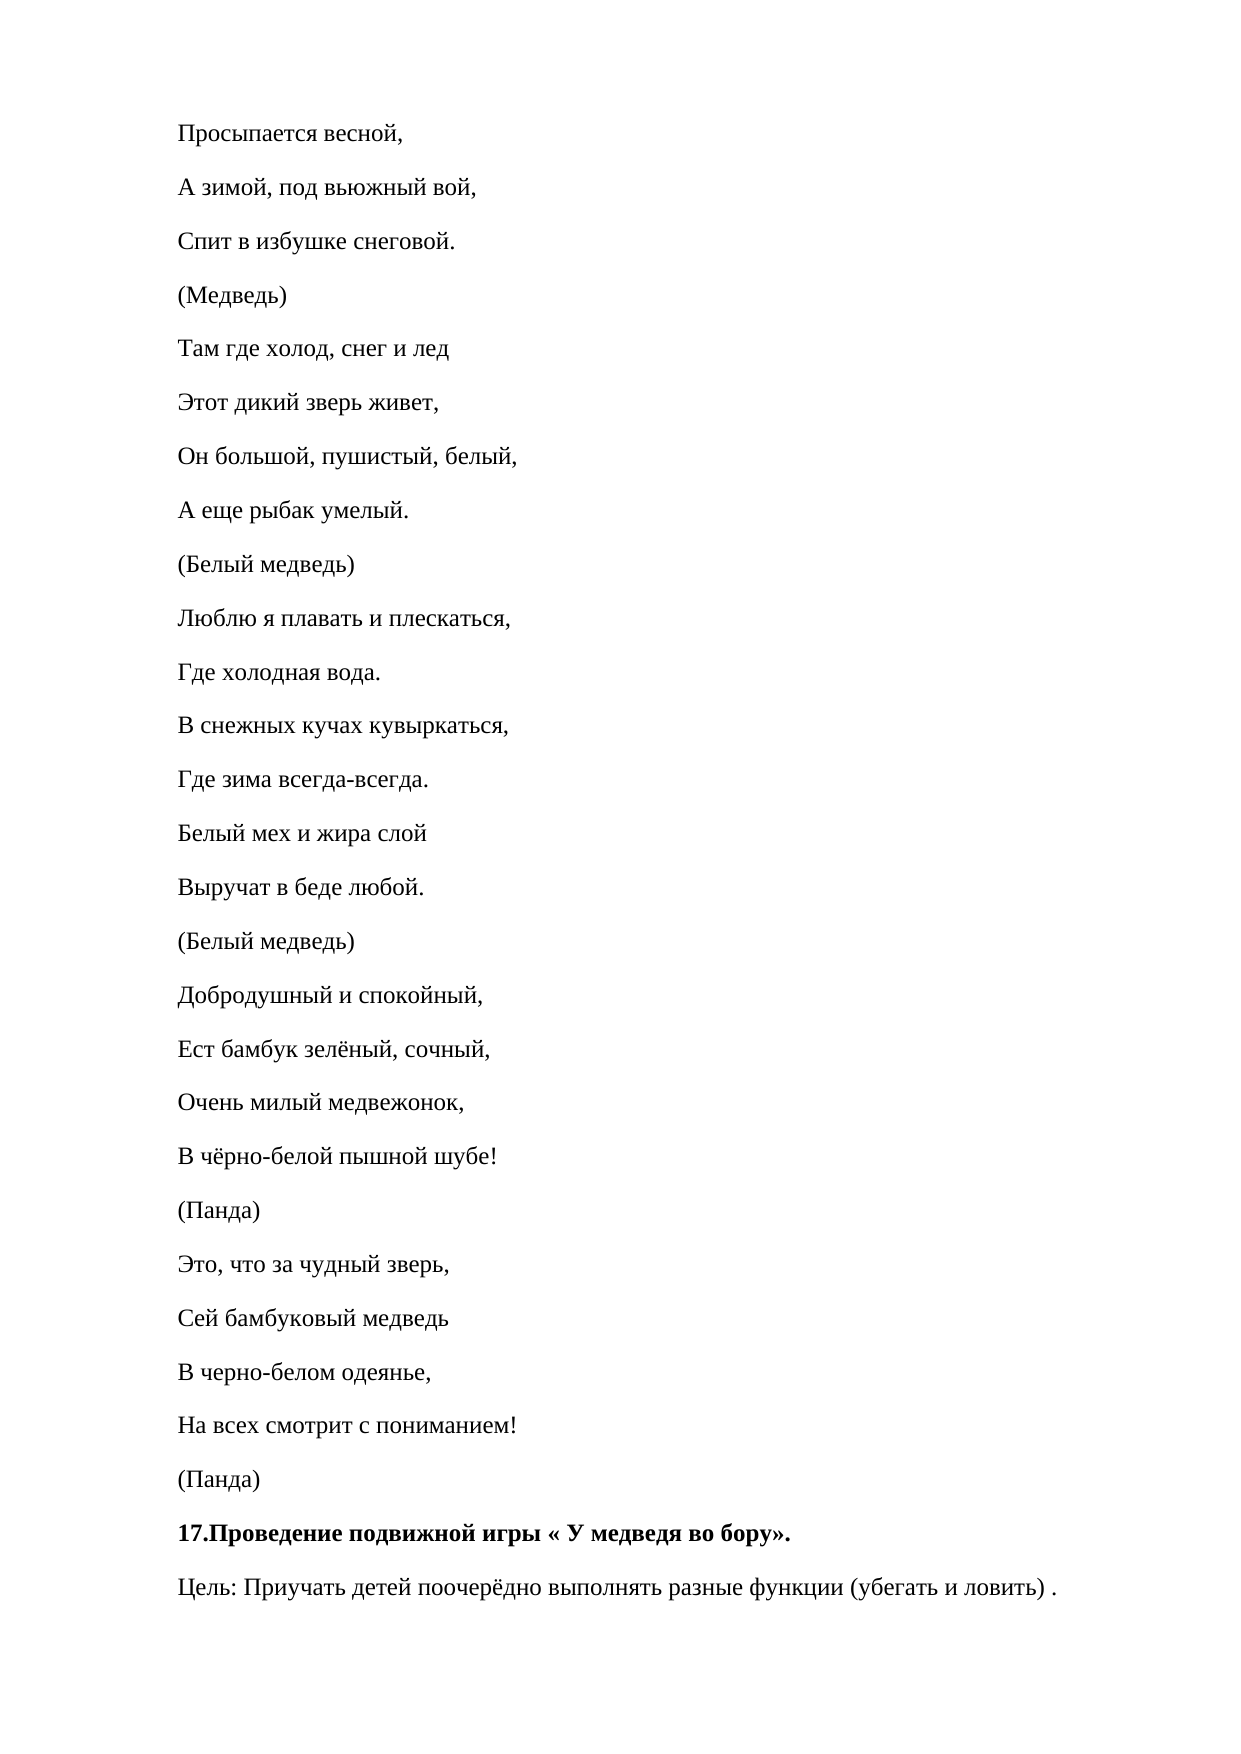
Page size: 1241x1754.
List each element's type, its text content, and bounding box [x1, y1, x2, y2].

text Добродушный и спокойный, [177, 980, 1152, 1008]
text Там где холод, снег и лед [177, 333, 1152, 362]
text Спит в избушке снеговой. [177, 226, 1152, 254]
text Выручат в беде любой. [177, 872, 1152, 901]
text Белый мех и жира слой [177, 818, 1152, 847]
text Цель: Приучать детей поочерёдно выполнять разные функции (убегать и ловить) . [177, 1572, 1152, 1601]
text (Медведь) [177, 280, 1152, 308]
text Он большой, пушистый, белый, [177, 441, 1152, 470]
text (Белый медведь) [177, 926, 1152, 955]
text Это, что за чудный зверь, [177, 1249, 1152, 1278]
text Где зима всегда-всегда. [177, 764, 1152, 793]
text Где холодная вода. [177, 657, 1152, 685]
text А зимой, под вьюжный вой, [177, 172, 1152, 201]
text Просыпается весной, [177, 118, 1152, 147]
text В снежных кучах кувыркаться, [177, 711, 1152, 739]
text В чёрно-белой пышной шубе! [177, 1141, 1152, 1170]
text На всех смотрит с пониманием! [177, 1411, 1152, 1439]
text Ест бамбук зелёный, сочный, [177, 1034, 1152, 1062]
text Очень милый медвежонок, [177, 1087, 1152, 1116]
text (Панда) [177, 1195, 1152, 1224]
text В черно-белом одеянье, [177, 1357, 1152, 1386]
text 17.Проведение подвижной игры « У медведя во бору». [177, 1518, 1152, 1547]
text Сей бамбуковый медведь [177, 1303, 1152, 1332]
text Этот дикий зверь живет, [177, 387, 1152, 416]
text (Панда) [177, 1464, 1152, 1493]
text (Белый медведь) [177, 549, 1152, 578]
text Люблю я плавать и плескаться, [177, 603, 1152, 632]
text А еще рыбак умелый. [177, 495, 1152, 524]
